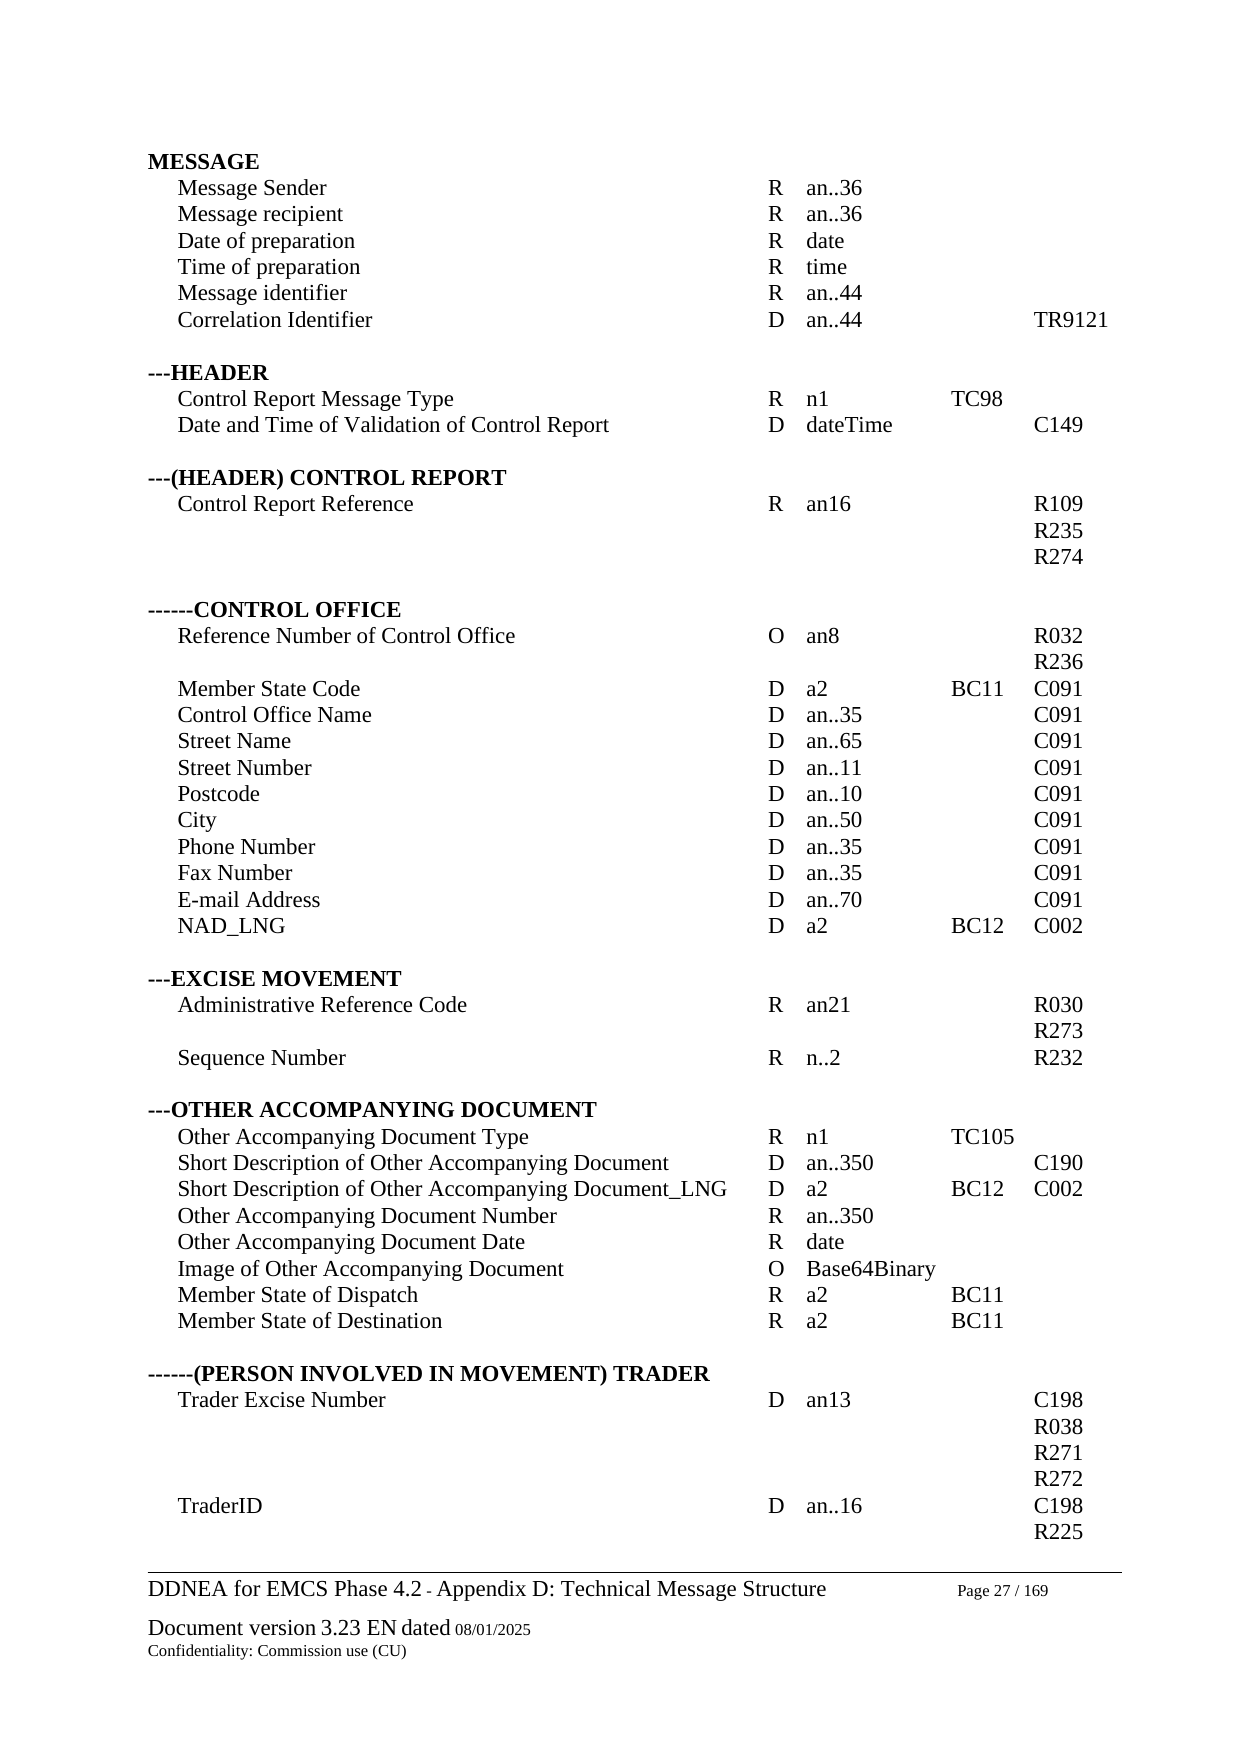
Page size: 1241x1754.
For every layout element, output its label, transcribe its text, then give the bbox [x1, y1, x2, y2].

text Other Accompanying Document Type R n1 TC105 [148, 1123, 1122, 1149]
text Member State Code D a2 BC11 C091 [148, 675, 1122, 701]
text ---(HEADER) CONTROL REPORT [148, 464, 1122, 490]
text R236 [148, 648, 1122, 675]
text Other Accompanying Document Number R an..350 [148, 1202, 1122, 1228]
text Trader Excise Number D an13 C198 [148, 1386, 1122, 1413]
text R038 [148, 1413, 1122, 1439]
text ---HEADER [148, 358, 1122, 385]
text Short Description of Other Accompanying Document D an..350 C190 [148, 1149, 1122, 1176]
text Fax Number D an..35 C091 [148, 859, 1122, 886]
text ------(PERSON INVOLVED IN MOVEMENT) TRADER [148, 1360, 1122, 1386]
text ---OTHER ACCOMPANYING DOCUMENT [148, 1096, 1122, 1123]
text R272 [148, 1465, 1122, 1492]
text ---EXCISE MOVEMENT [148, 965, 1122, 991]
text Image of Other Accompanying Document O Base64Binary [148, 1254, 1122, 1281]
text Phone Number D an..35 C091 [148, 833, 1122, 859]
text Other Accompanying Document Date R date [148, 1228, 1122, 1254]
text E-mail Address D an..70 C091 [148, 886, 1122, 912]
text Message identifier R an..44 [148, 279, 1122, 306]
text R235 [148, 517, 1122, 543]
text Member State of Destination R a2 BC11 [148, 1307, 1122, 1334]
text Administrative Reference Code R an21 R030 [148, 991, 1122, 1017]
text R274 [148, 543, 1122, 569]
text Sequence Number R n..2 R232 [148, 1044, 1122, 1070]
text Postcode D an..10 C091 [148, 780, 1122, 807]
text ------CONTROL OFFICE [148, 596, 1122, 622]
text R273 [148, 1017, 1122, 1044]
text Control Office Name D an..35 C091 [148, 701, 1122, 727]
text R225 [148, 1518, 1122, 1544]
text Correlation Identifier D an..44 TR9121 [148, 306, 1122, 332]
text Street Number D an..11 C091 [148, 754, 1122, 780]
text Control Report Message Type R n1 TC98 [148, 385, 1122, 411]
text Date and Time of Validation of Control Report D dateTime C149 [148, 411, 1122, 438]
text Date of preparation R date [148, 227, 1122, 253]
text Control Report Reference R an16 R109 [148, 490, 1122, 517]
text Short Description of Other Accompanying Document_LNG D a2 BC12 C002 [148, 1176, 1122, 1202]
text Message recipient R an..36 [148, 200, 1122, 227]
text Message Sender R an..36 [148, 174, 1122, 200]
text NAD_LNG D a2 BC12 C002 [148, 912, 1122, 938]
text Time of preparation R time [148, 253, 1122, 279]
text Member State of Dispatch R a2 BC11 [148, 1281, 1122, 1307]
text MESSAGE [148, 148, 1122, 174]
text City D an..50 C091 [148, 807, 1122, 833]
text R271 [148, 1439, 1122, 1465]
text Street Name D an..65 C091 [148, 727, 1122, 754]
text Reference Number of Control Office O an8 R032 [148, 622, 1122, 648]
text TraderID D an..16 C198 [148, 1492, 1122, 1518]
